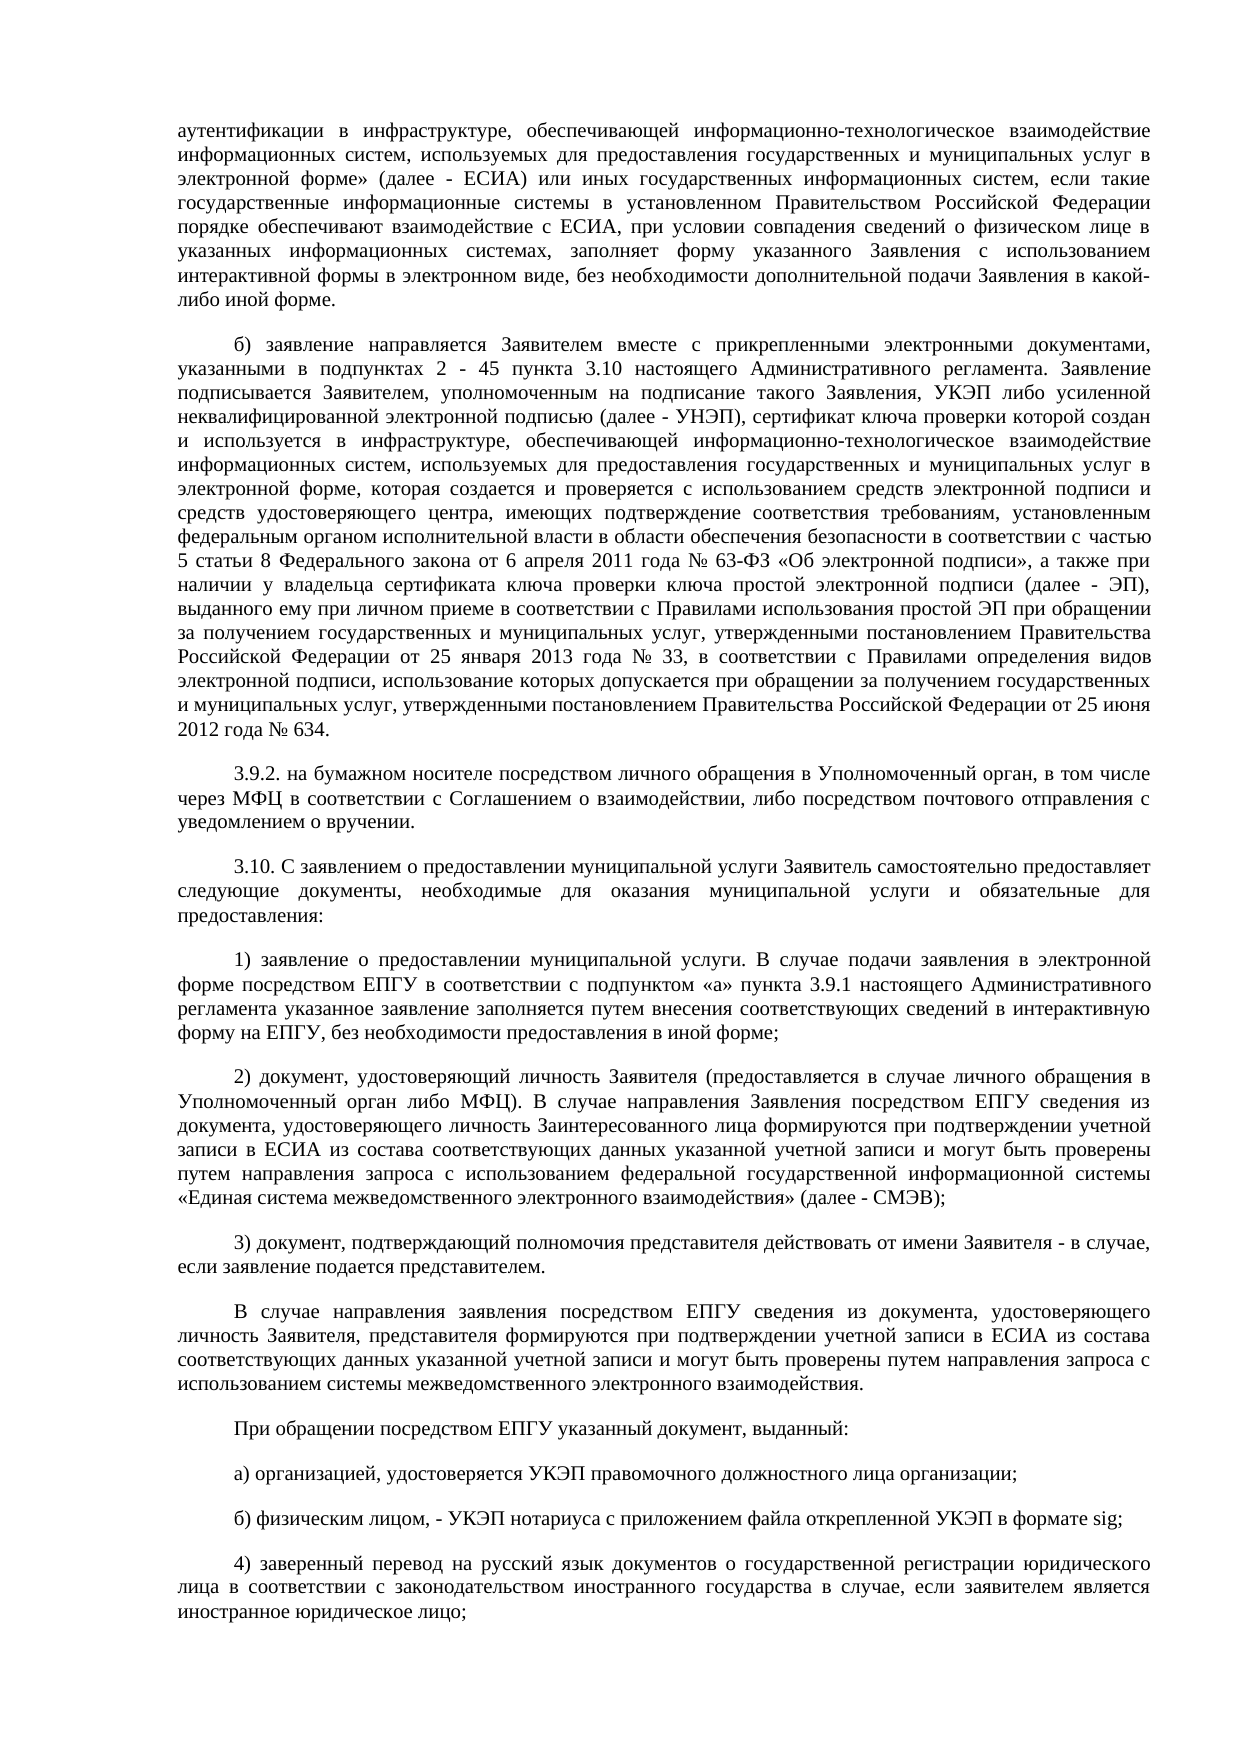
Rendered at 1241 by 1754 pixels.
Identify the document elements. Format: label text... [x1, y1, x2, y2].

text 3.9.2. на бумажном носителе посредством личного обращения в Уполномоченный орган, в том числе через МФЦ в соответствии с Соглашением о взаимодействии, либо посредством почтового отправления с уведомлением о вручении. [177, 761, 1152, 833]
text б) заявление направляется Заявителем вместе с прикрепленными электронными документами, указанными в подпунктах 2 - 45 пункта 3.10 настоящего Административного регламента. Заявление подписывается Заявителем, уполномоченным на подписание такого Заявления, УКЭП либо усиленной неквалифицированной электронной подписью (далее - УНЭП), сертификат ключа проверки которой создан и используется в инфраструктуре, обеспечивающей информационно-технологическое взаимодействие информационных систем, используемых для предоставления государственных и муниципальных услуг в электронной форме, которая создается и проверяется с использованием средств электронной подписи и средств удостоверяющего центра, имеющих подтверждение соответствия требованиям, установленным федеральным органом исполнительной власти в области обеспечения безопасности в соответствии с частью 5 статьи 8 Федерального закона от 6 апреля 2011 года № 63-ФЗ «Об электронной подписи», а также при наличии у владельца сертификата ключа проверки ключа простой электронной подписи (далее - ЭП), выданного ему при личном приеме в соответствии с Правилами использования простой ЭП при обращении за получением государственных и муниципальных услуг, утвержденными постановлением Правительства Российской Федерации от 25 января 2013 года № 33, в соответствии с Правилами определения видов электронной подписи, использование которых допускается при обращении за получением государственных и муниципальных услуг, утвержденными постановлением Правительства Российской Федерации от 25 июня 2012 года № 634. [177, 331, 1152, 741]
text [177, 118, 1152, 311]
text 1) заявление о предоставлении муниципальной услуги. В случае подачи заявления в электронной форме посредством ЕПГУ в соответствии с подпунктом «а» пункта 3.9.1 настоящего Административного регламента указанное заявление заполняется путем внесения соответствующих сведений в интерактивную форму на ЕПГУ, без необходимости предоставления в иной форме; [177, 947, 1152, 1044]
text 3) документ, подтверждающий полномочия представителя действовать от имени Заявителя - в случае, если заявление подается представителем. [177, 1230, 1152, 1278]
text 2) документ, удостоверяющий личность Заявителя (предоставляется в случае личного обращения в Уполномоченный орган либо МФЦ). В случае направления Заявления посредством ЕПГУ сведения из документа, удостоверяющего личность Заинтересованного лица формируются при подтверждении учетной записи в ЕСИА из состава соответствующих данных указанной учетной записи и могут быть проверены путем направления запроса с использованием федеральной государственной информационной системы «Единая система межведомственного электронного взаимодействия» (далее - СМЭВ); [177, 1064, 1152, 1209]
text а) организацией, удостоверяется УКЭП правомочного должностного лица организации; [177, 1461, 1152, 1485]
text 3.10. С заявлением о предоставлении муниципальной услуги Заявитель самостоятельно предоставляет следующие документы, необходимые для оказания муниципальной услуги и обязательные для предоставления: [177, 854, 1152, 927]
text При обращении посредством ЕПГУ указанный документ, выданный: [177, 1416, 1152, 1440]
text 4) заверенный перевод на русский язык документов о государственной регистрации юридического лица в соответствии с законодательством иностранного государства в случае, если заявителем является иностранное юридическое лицо; [177, 1550, 1152, 1623]
text б) физическим лицом, - УКЭП нотариуса с приложением файла открепленной УКЭП в формате sig; [177, 1506, 1152, 1529]
text В случае направления заявления посредством ЕПГУ сведения из документа, удостоверяющего личность Заявителя, представителя формируются при подтверждении учетной записи в ЕСИА из состава соответствующих данных указанной учетной записи и могут быть проверены путем направления запроса с использованием системы межведомственного электронного взаимодействия. [177, 1299, 1152, 1395]
